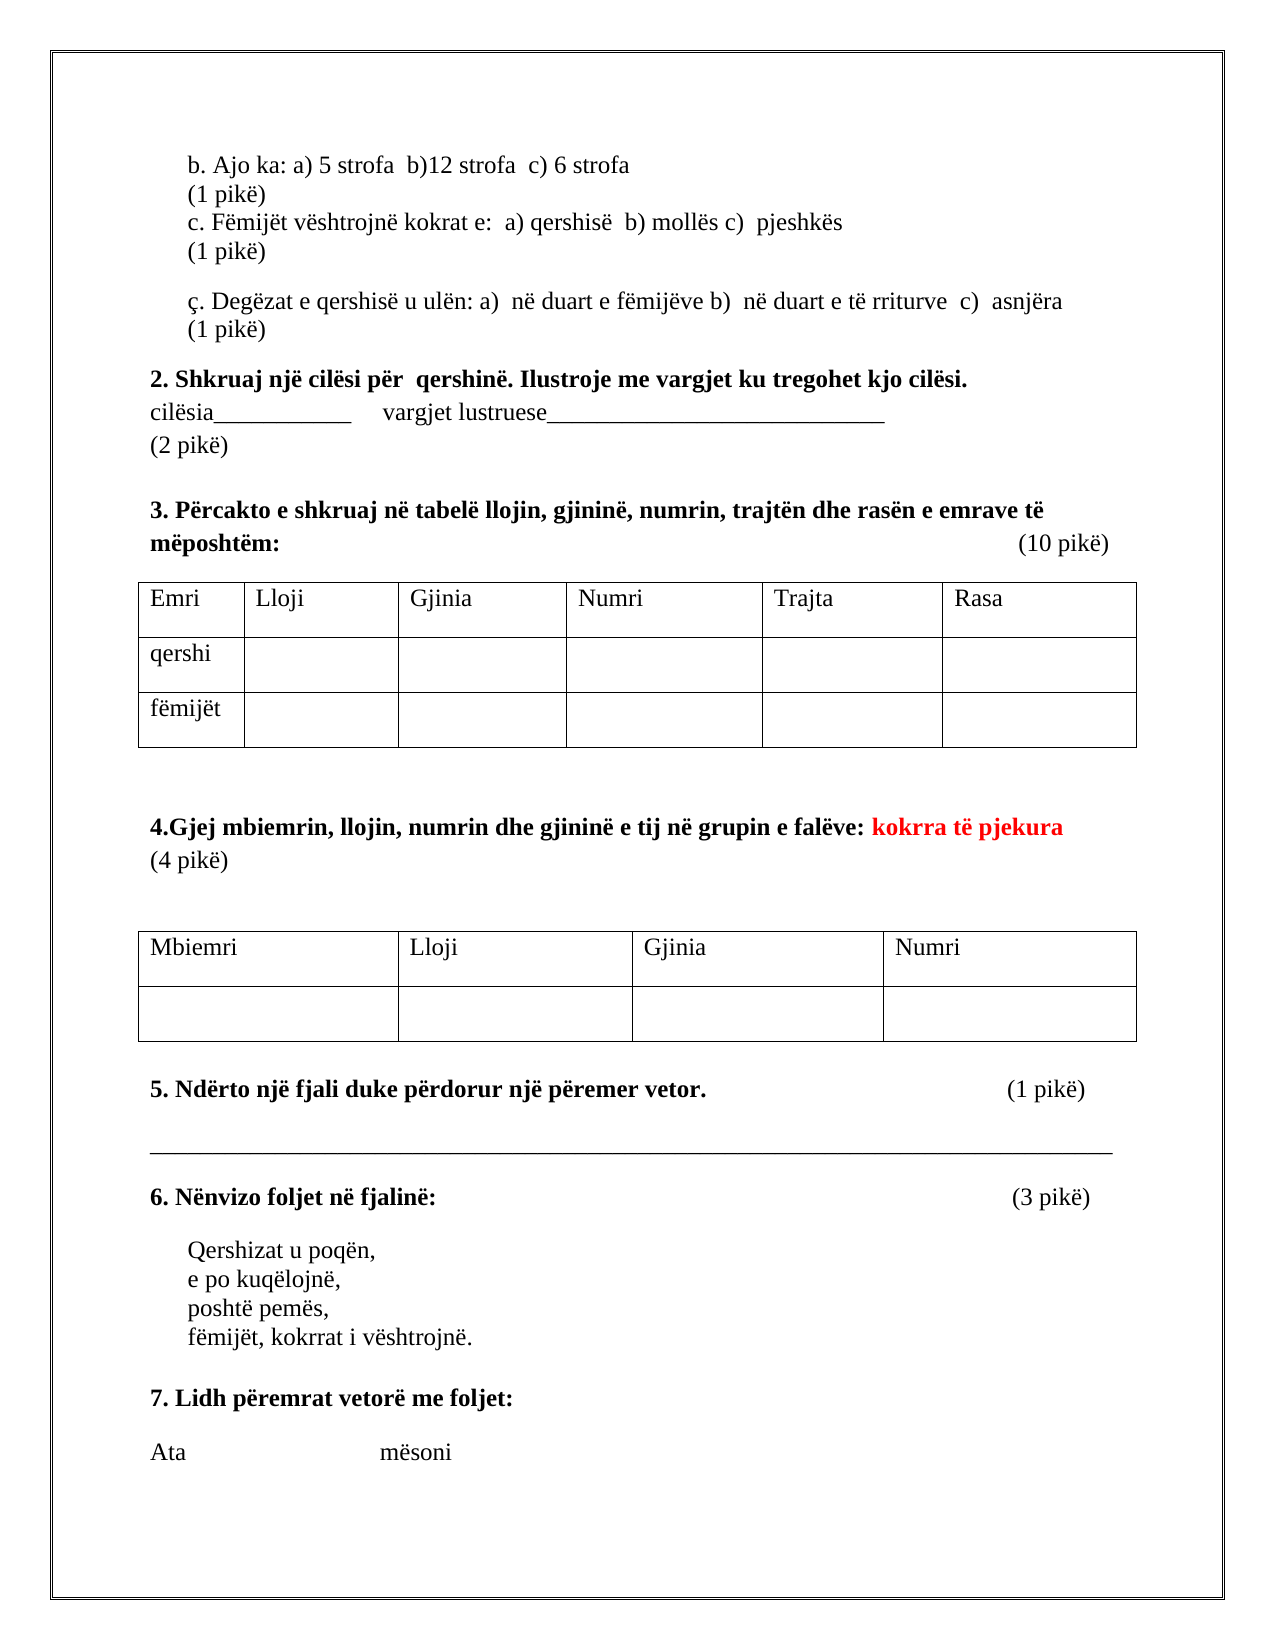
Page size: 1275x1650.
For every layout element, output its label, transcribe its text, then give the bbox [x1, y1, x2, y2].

text c. Fëmijët vështrojnë kokrat e: a) qershisë b) mollës c) pjeshkës (1 pikë) [187, 207, 1125, 265]
table_header Trajta [763, 583, 942, 637]
table_cell [139, 987, 398, 1041]
table_cell [943, 693, 1136, 747]
text 6. Nënvizo foljet në fjalinë: (3 pikë) [150, 1182, 1125, 1210]
list e po kuqëlojnë, [187, 1264, 1125, 1293]
table_cell [399, 693, 566, 747]
text Ata mësoni [150, 1437, 1125, 1465]
table_cell [763, 693, 942, 747]
text _____________________________________________________________________________ [150, 1128, 1125, 1156]
table_header Mbiemri [139, 932, 398, 986]
table_cell [567, 638, 762, 692]
text 3. Përcakto e shkruaj në tabelë llojin, gjininë, numrin, trajtën dhe rasën e emrave të mëposhtëm: (10 pikë) [150, 495, 1125, 557]
table_cell fëmijët [139, 693, 244, 747]
table_header Gjinia [633, 932, 883, 986]
table_cell [245, 693, 398, 747]
text 2. Shkruaj një cilësi për qershinë. Ilustroje me vargjet ku tregohet kjo cilësi. [150, 364, 1125, 393]
text b. Ajo ka: a) 5 strofa b)12 strofa c) 6 strofa (1 pikë) [187, 150, 1125, 207]
table_header Lloji [399, 932, 632, 986]
table_header Numri [884, 932, 1136, 986]
table_cell [943, 638, 1136, 692]
table_header Lloji [245, 583, 398, 637]
text cilësia___________ vargjet lustruese___________________________ (2 pikë) [150, 397, 1125, 459]
table_cell [633, 987, 883, 1041]
table_cell [763, 638, 942, 692]
table_cell qershi [139, 638, 244, 692]
table_cell [245, 638, 398, 692]
table_header Emri [139, 583, 244, 637]
text 7. Lidh përemrat vetorë me foljet: [150, 1350, 1125, 1411]
table_header Gjinia [399, 583, 566, 637]
text fëmijët, kokrrat i vështrojnë. [150, 1322, 1125, 1350]
table_cell [567, 693, 762, 747]
text 5. Ndërto një fjali duke përdorur një përemer vetor. (1 pikë) [150, 1074, 1125, 1103]
table_cell [399, 987, 632, 1041]
list ç. Degëzat e qershisë u ulën: a) në duart e fëmijëve b) në duart e të rriturve c) asnjëra (1 pikë) [187, 286, 1125, 343]
table_cell [884, 987, 1136, 1041]
table_header Numri [567, 583, 762, 637]
table_cell [399, 638, 566, 692]
table_header Rasa [943, 583, 1136, 637]
list poshtë pemës, [187, 1293, 1125, 1322]
list Qershizat u poqën, [187, 1235, 1125, 1264]
text 4.Gjej mbiemrin, llojin, numrin dhe gjininë e tij në grupin e falëve: kokrra të pjekura (4 pikë) [150, 780, 1125, 874]
